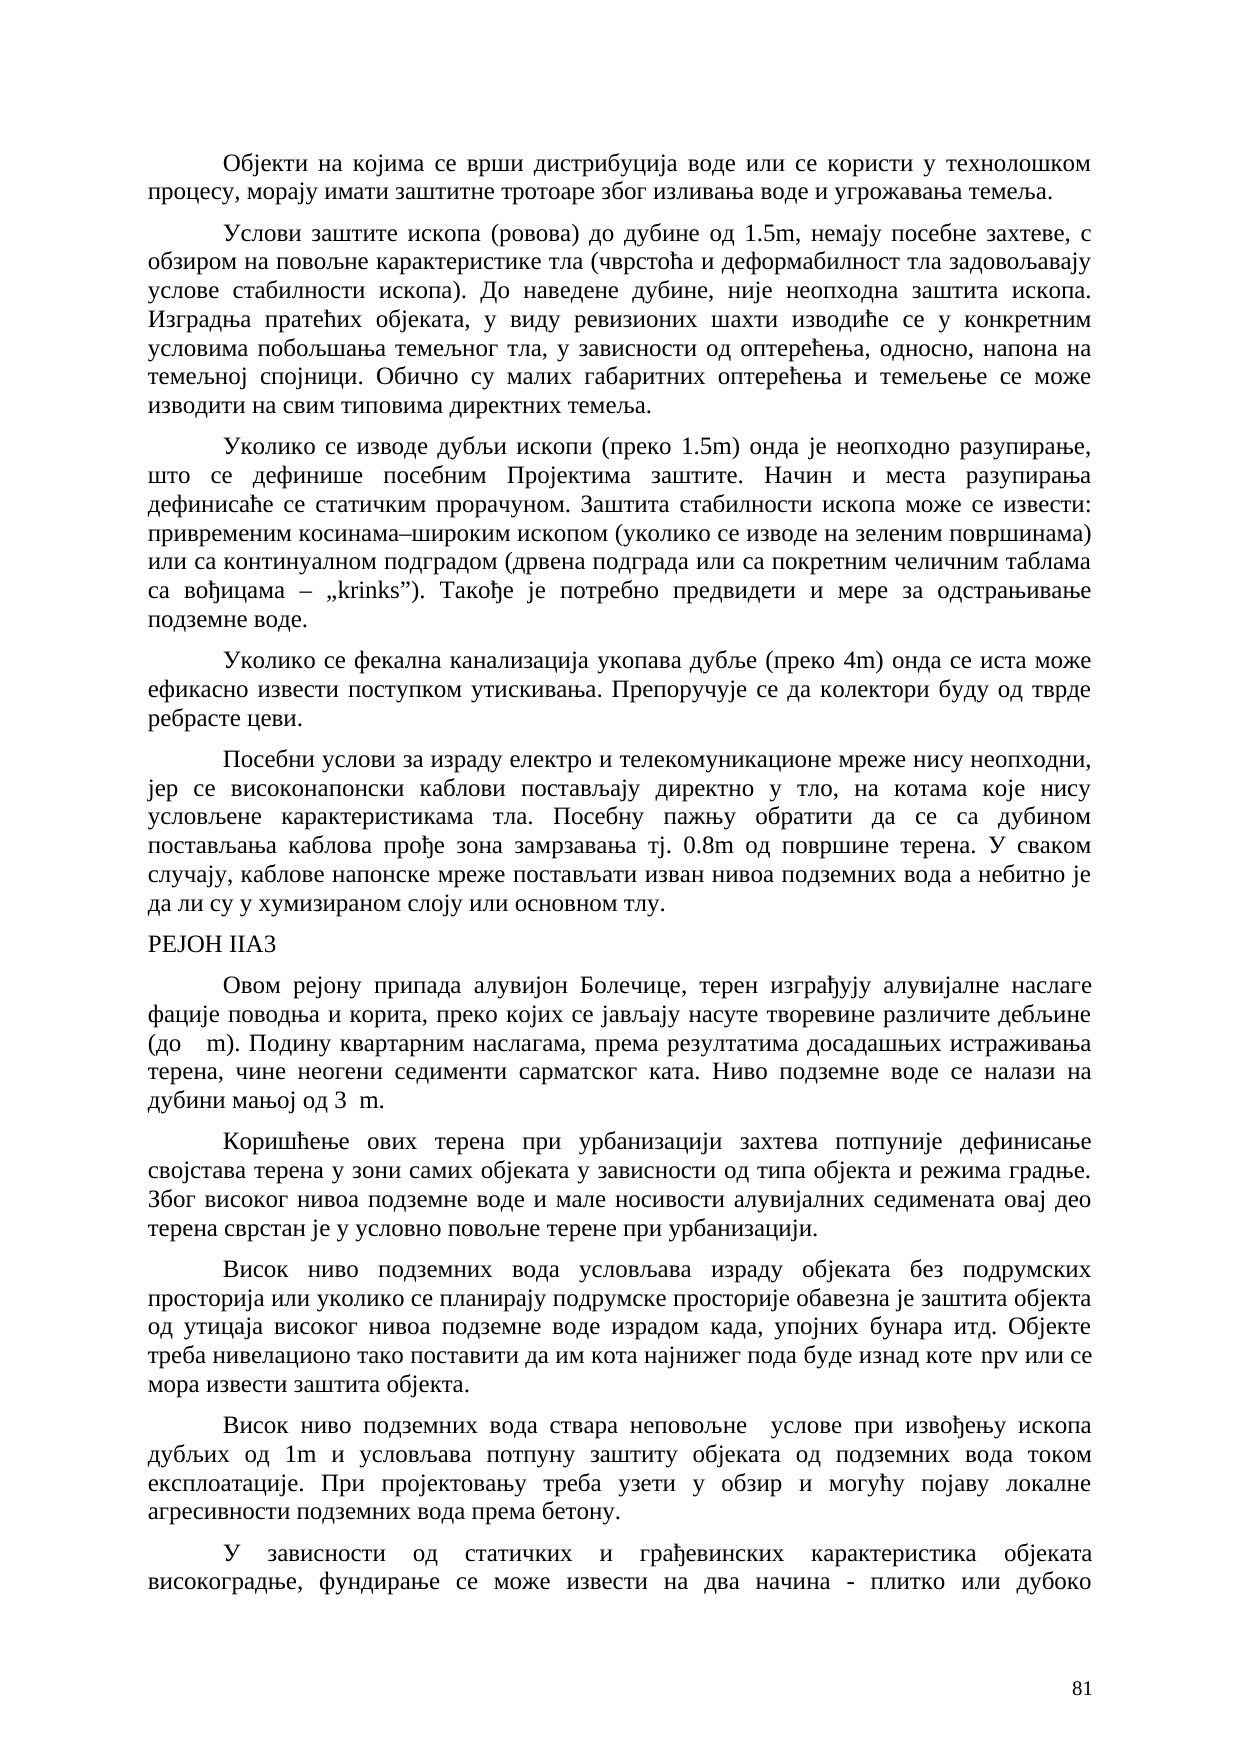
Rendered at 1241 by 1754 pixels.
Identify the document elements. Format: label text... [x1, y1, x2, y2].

text РЕЈОН IIА3 [148, 929, 1092, 958]
text Уколико се изводе дубљи ископи (преко 1.5m) онда је неопходно разупирање, што се дефинише посебним Пројектима заштите. Начин и места разупирања дефинисаће се статичким прорачуном. Заштита стабилности ископа може се извести: привременим косинама–широким ископом (уколико се изводе на зеленим површинама) или са континуалном подградом (дрвена подграда или са покретним челичним таблама са вођицама – „krinks”). Такође је потребно предвидети и мере за одстрањивање подземне воде. [148, 431, 1092, 633]
text Посебни услови за израду електро и телекомуникационе мреже нису неопходни, јер се високонапонски каблови постављају директно у тло, на котама које нису условљене карактеристикама тла. Посебну пажњу обратити да се са дубином постављања каблова прође зона замрзавања тј. 0.8m од површине терена. У сваком случају, каблове напонске мреже постављати изван нивоа подземних вода а небитно је да ли су у хумизираном слоју или основном тлу. [148, 744, 1092, 916]
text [148, 1538, 1092, 1595]
text Услови заштите ископа (ровова) до дубине од 1.5m, немају посебне захтеве, с обзиром на повољне карактеристике тла (чврстоћа и деформабилност тла задовољавају услове стабилности ископа). До наведене дубине, није неопходна заштита ископа. Изградња пратећих објеката, у виду ревизионих шахти изводиће се у конкретним условима побољшања темељног тла, у зависности од оптерећења, односно, напона на темељној спојници. Обично су малих габаритних оптерећења и темељење се може изводити на свим типовима директних темеља. [148, 218, 1092, 419]
text Објекти на којима се врши дистрибуција воде или се користи у технолошком процесу, морају имати заштитне тротоаре због изливања воде и угрожавања темеља. [148, 148, 1092, 205]
text Овом рејону припада алувијон Болечице, терен изграђују алувијалне наслаге фације поводња и корита, преко којих се јављају насуте творевине различите дебљине (до m). Подину квартарним наслагама, према резултатима досадашњих истраживања терена, чине неогени седименти сарматског ката. Ниво подземне воде се налази на дубини мањој од 3 m. [148, 970, 1092, 1114]
text Коришћење ових терена при урбанизацији захтева потпуније дефинисање својстава терена у зони самих објекaта у зависности од типа објекта и режима градње. Због високог нивоа подземне воде и мале носивости алувијалних седимената овај део терена сврстан је у условно повољне терене при урбанизацији. [148, 1126, 1092, 1241]
text Висок ниво подземних вода ствара неповољне услове при извођењу ископа дубљих од 1m и условљава потпуну заштиту објеката од подземних вода током експлоатације. При пројектовању треба узети у обзир и могућу појаву локалне агресивности подземних вода према бетону. [148, 1410, 1092, 1525]
text Уколико се фекална канализација укопава дубље (преко 4m) онда се иста може ефикасно извести поступком утискивања. Препоручује се да колектори буду од тврде ребрасте цеви. [148, 645, 1092, 731]
text Висок ниво подземних вода условљава израду објеката без подрумских просторија или уколико се планирају подрумске просторије обавезна је заштита објекта од утицаја високог нивоа подземне воде израдом када, упојних бунара итд. Објекте треба нивелационо тако поставити да им кота најнижег пода буде изнад коте npv или се мора извести заштита објекта. [148, 1254, 1092, 1398]
